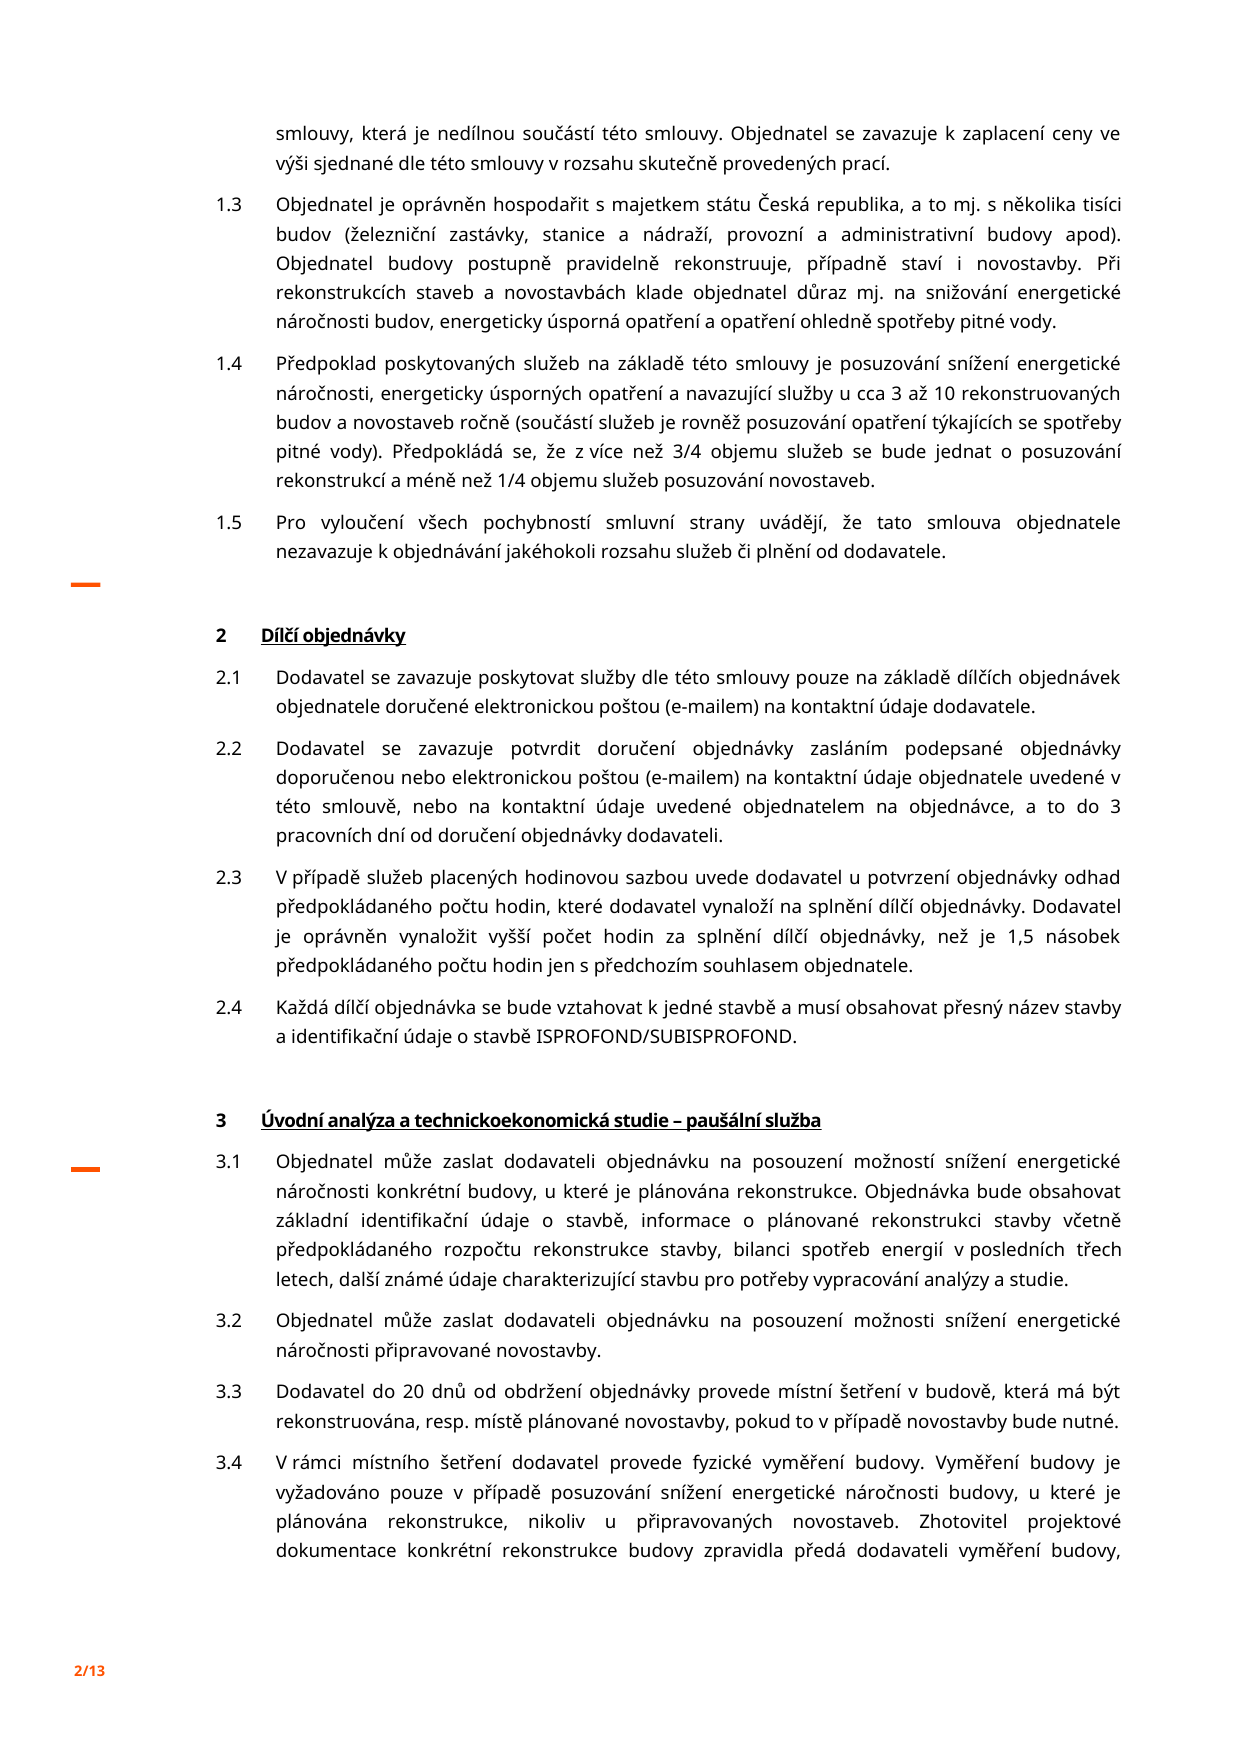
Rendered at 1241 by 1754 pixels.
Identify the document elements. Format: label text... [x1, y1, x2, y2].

subtitle Dodavatel se zavazuje potvrdit doručení objednávky zasláním podepsané objednávky doporučenou nebo elektronickou poštou (e-mailem) na kontaktní údaje objednatele uvedené v této smlouvě, nebo na kontaktní údaje uvedené objednatelem na objednávce, a to do 3 pracovních dní od doručení objednávky dodavateli. [216, 735, 1122, 848]
subtitle Dodavatel do 20 dnů od obdržení objednávky provede místní šetření v budově, která má být rekonstruována, resp. místě plánované novostavby, pokud to v případě novostavby bude nutné. [216, 1379, 1122, 1433]
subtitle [216, 121, 1122, 175]
subtitle Objednatel může zaslat dodavateli objednávku na posouzení možnosti snížení energetické náročnosti připravované novostavby. [216, 1308, 1122, 1362]
subtitle Každá dílčí objednávka se bude vztahovat k jedné stavbě a musí obsahovat přesný název stavby a identifikační údaje o stavbě ISPROFOND/SUBISPROFOND. [216, 994, 1122, 1049]
subtitle V případě služeb placených hodinovou sazbou uvede dodavatel u potvrzení objednávky odhad předpokládaného počtu hodin, které dodavatel vynaloží na splnění dílčí objednávky. Dodavatel je oprávněn vynaložit vyšší počet hodin za splnění dílčí objednávky, než je 1,5 násobek předpokládaného počtu hodin jen s předchozím souhlasem objednatele. [216, 864, 1122, 978]
subtitle Pro vyloučení všech pochybností smluvní strany uvádějí, že tato smlouva objednatele nezavazuje k objednávání jakéhokoli rozsahu služeb či plnění od dodavatele. [216, 509, 1122, 564]
subtitle Objednatel je oprávněn hospodařit s majetkem státu Česká republika, a to mj. s několika tisíci budov (železniční zastávky, stanice a nádraží, provozní a administrativní budovy apod). Objednatel budovy postupně pravidelně rekonstruuje, případně staví i novostavby. Při rekonstrukcích staveb a novostavbách klade objednatel důraz mj. na snižování energetické náročnosti budov, energeticky úsporná opatření a opatření ohledně spotřeby pitné vody. [216, 192, 1122, 334]
subtitle Dílčí objednávky [216, 622, 1122, 648]
subtitle Předpoklad poskytovaných služeb na základě této smlouvy je posuzování snížení energetické náročnosti, energeticky úsporných opatření a navazující služby u cca 3 až 10 rekonstruovaných budov a novostaveb ročně (součástí služeb je rovněž posuzování opatření týkajících se spotřeby pitné vody). Předpokládá se, že z více než 3/4 objemu služeb se bude jednat o posuzování rekonstrukcí a méně než 1/4 objemu služeb posuzování novostaveb. [216, 351, 1122, 493]
subtitle Úvodní analýza a technickoekonomická studie – paušální služba [216, 1107, 1122, 1132]
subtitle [216, 1450, 1122, 1563]
subtitle Dodavatel se zavazuje poskytovat služby dle této smlouvy pouze na základě dílčích objednávek objednatele doručené elektronickou poštou (e-mailem) na kontaktní údaje dodavatele. [216, 664, 1122, 719]
subtitle Objednatel může zaslat dodavateli objednávku na posouzení možností snížení energetické náročnosti konkrétní budovy, u které je plánována rekonstrukce. Objednávka bude obsahovat základní identifikační údaje o stavbě, informace o plánované rekonstrukci stavby včetně předpokládaného rozpočtu rekonstrukce stavby, bilanci spotřeb energií v posledních třech letech, další známé údaje charakterizující stavbu pro potřeby vypracování analýzy a studie. [216, 1149, 1122, 1291]
